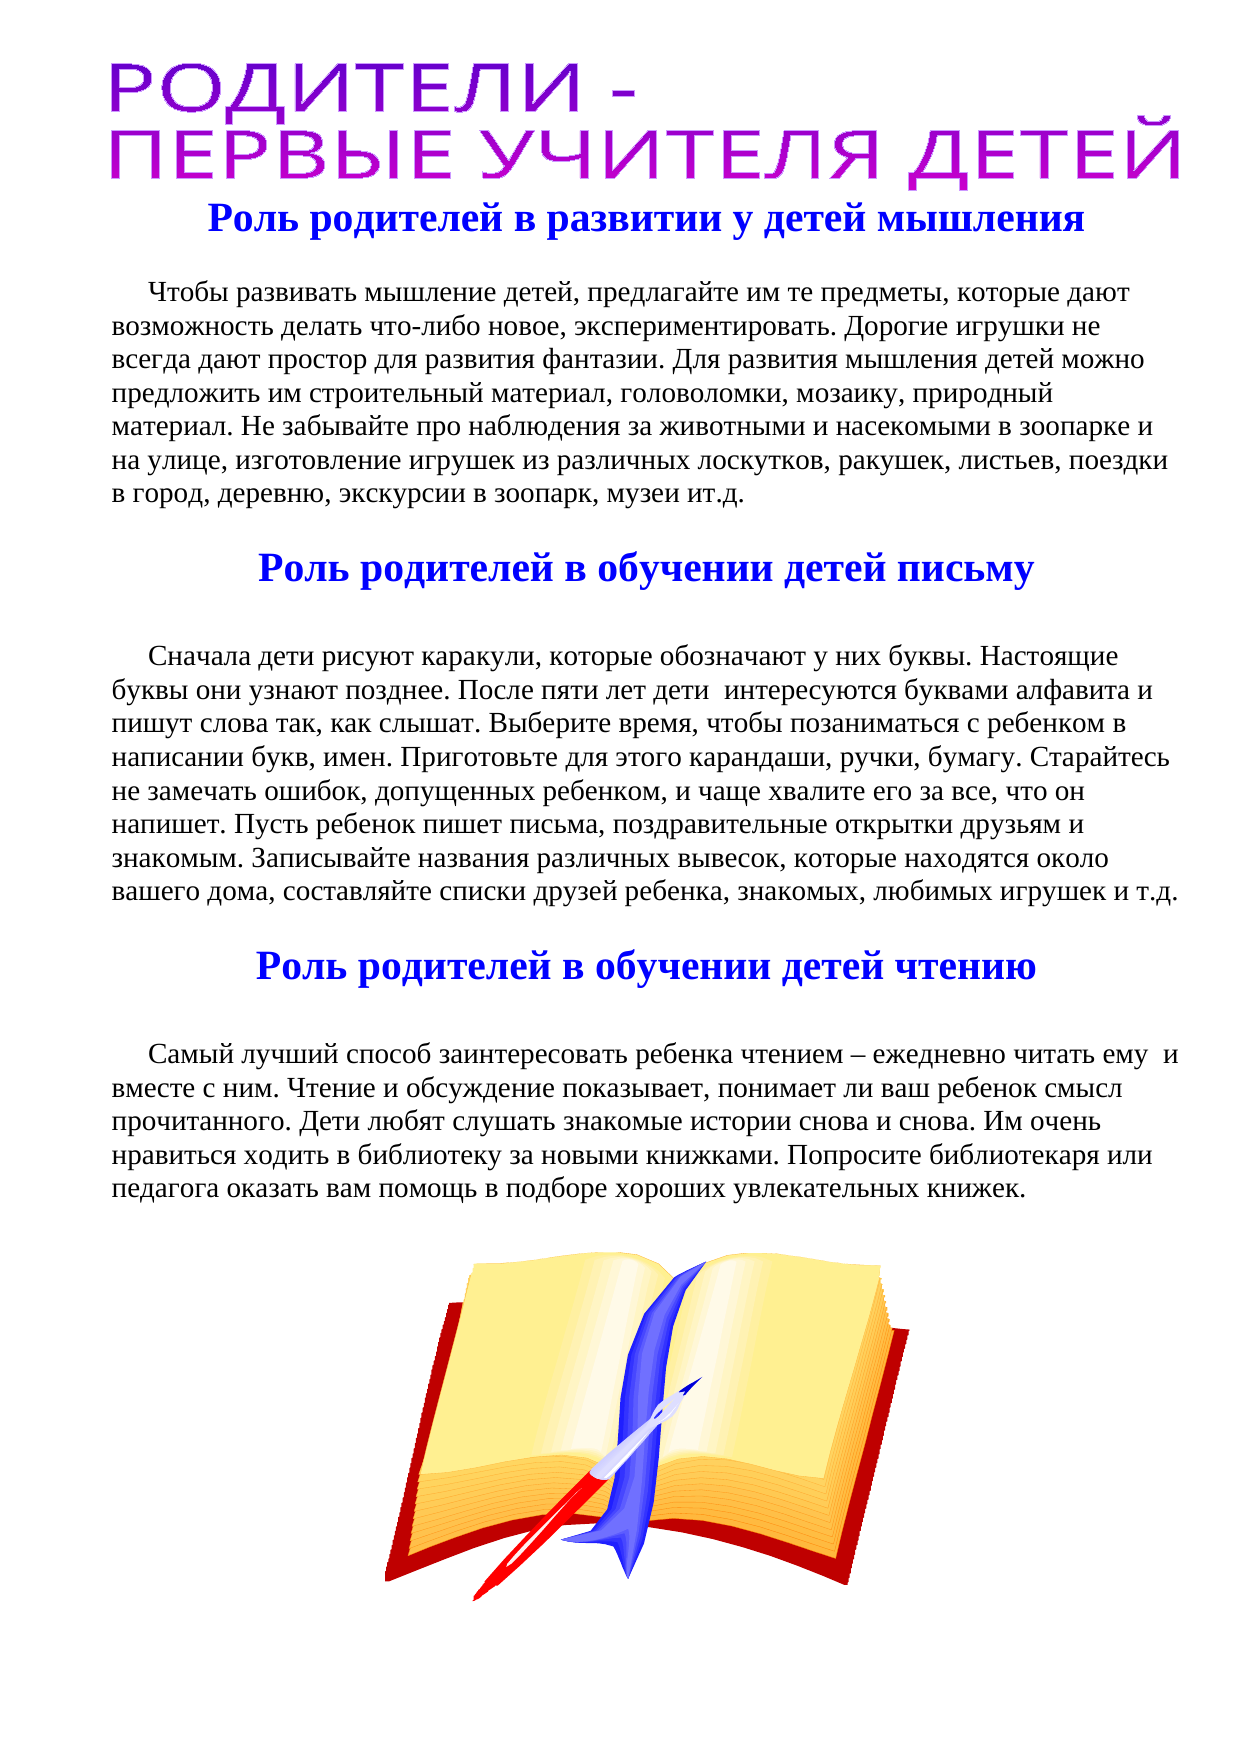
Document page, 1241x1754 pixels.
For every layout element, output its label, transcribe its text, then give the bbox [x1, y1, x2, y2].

text Чтобы развивать мышление детей, предлагайте им те предметы, которые дают возможность делать что-либо новое, экспериментировать. Дорогие игрушки не всегда дают простор для развития фантазии. Для развития мышления детей можно предложить им строительный материал, головоломки, мозаику, природный материал. Не забывайте про наблюдения за животными и насекомыми в зоопарке и на улице, изготовление игрушек из различных лоскутков, ракушек, листьев, поездки в город, деревню, экскурсии в зоопарк, музеи ит.д. [111, 274, 1181, 509]
text Самый лучший способ заинтересовать ребенка чтением – ежедневно читать ему и вместе с ним. Чтение и обсуждение показывает, понимает ли ваш ребенок смысл прочитанного. Дети любят слушать знакомые истории снова и снова. Им очень нравиться ходить в библиотеку за новыми книжками. Попросите библиотекаря или педагога оказать вам помощь в подборе хороших увлекательных книжек. [111, 1036, 1181, 1204]
text Роль родителей в обучении детей чтению [111, 940, 1181, 988]
text Сначала дети рисуют каракули, которые обозначают у них буквы. Настоящие буквы они узнают позднее. После пяти лет дети интересуются буквами алфавита и пишут слова так, как слышат. Выберите время, чтобы позаниматься с ребенком в написании букв, имен. Приготовьте для этого карандаши, ручки, бумагу. Старайтесь не замечать ошибок, допущенных ребенком, и чаще хвалите его за все, что он напишет. Пусть ребенок пишет письма, поздравительные открытки друзьям и знакомым. Записывайте названия различных вывесок, которые находятся около вашего дома, составляйте списки друзей ребенка, знакомых, любимых игрушек и т.д. [111, 638, 1181, 907]
text Роль родителей в обучении детей письму [111, 543, 1181, 591]
text Роль родителей в развитии у детей мышления [111, 145, 1181, 241]
